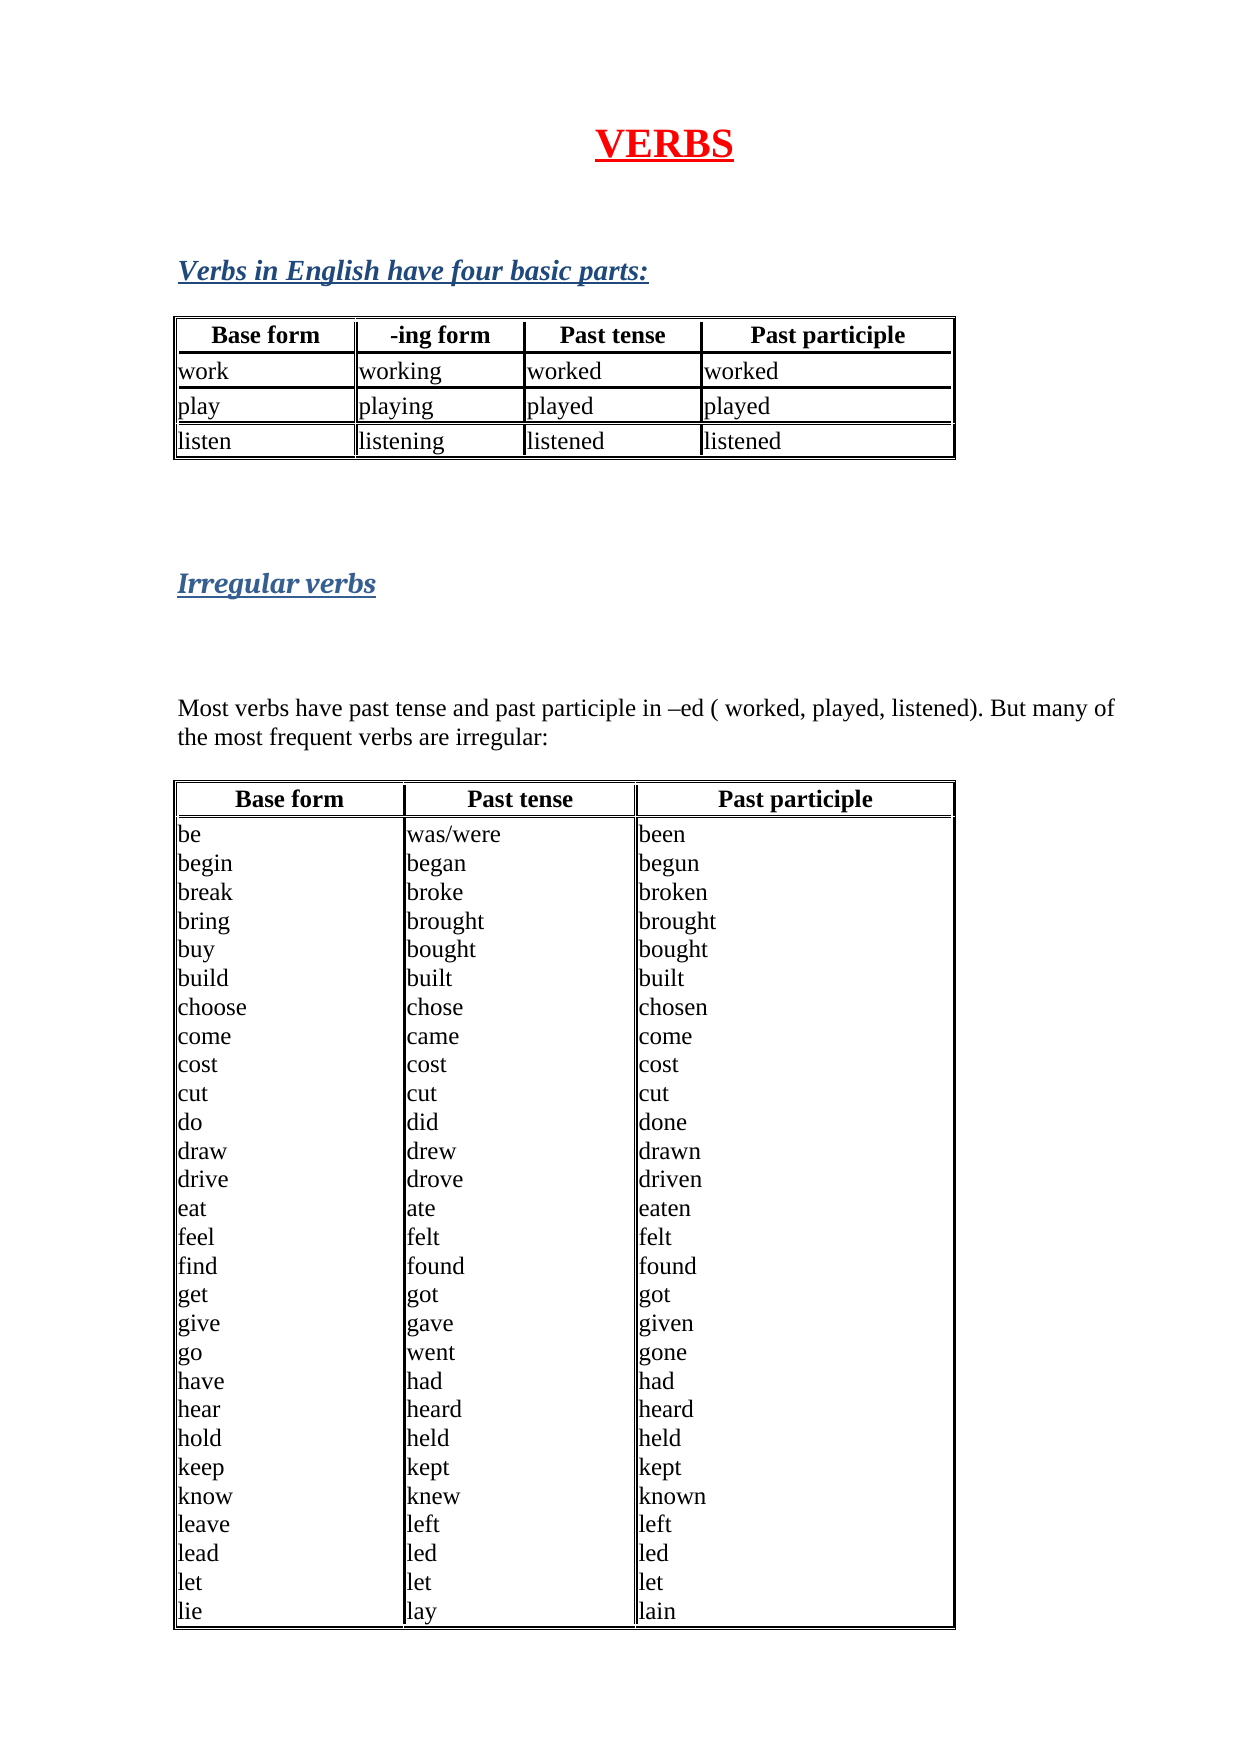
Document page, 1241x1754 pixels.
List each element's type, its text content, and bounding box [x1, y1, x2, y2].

text Most verbs have past tense and past participle in –ed ( worked, played, listened). But many of the most frequent verbs are irregular: [177, 693, 1152, 751]
table_cell listening [356, 425, 524, 456]
table_cell listen [177, 421, 356, 456]
table_cell work [177, 351, 354, 386]
table_cell playing [358, 389, 523, 421]
table_header Past tense [404, 781, 636, 815]
table_header Base form [175, 781, 404, 815]
table_cell listened [701, 421, 954, 456]
table_cell listened [524, 425, 701, 456]
table_header Past participle [636, 783, 953, 815]
table_header Base form [175, 317, 356, 351]
table_header Past tense [524, 319, 701, 351]
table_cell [636, 815, 954, 1626]
table_cell worked [703, 351, 953, 386]
table_cell working [358, 354, 523, 386]
table_cell played [526, 389, 700, 421]
table_cell played [703, 386, 953, 421]
text VERBS [177, 118, 1152, 166]
table_cell worked [526, 354, 700, 386]
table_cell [175, 815, 404, 1626]
table_header -ing form [356, 319, 524, 351]
text Verbs in English have four basic parts: [177, 253, 1152, 287]
subtitle Irregular verbs [177, 567, 1152, 601]
table_header Past participle [701, 319, 953, 351]
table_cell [404, 815, 636, 1626]
table_cell play [177, 386, 354, 421]
